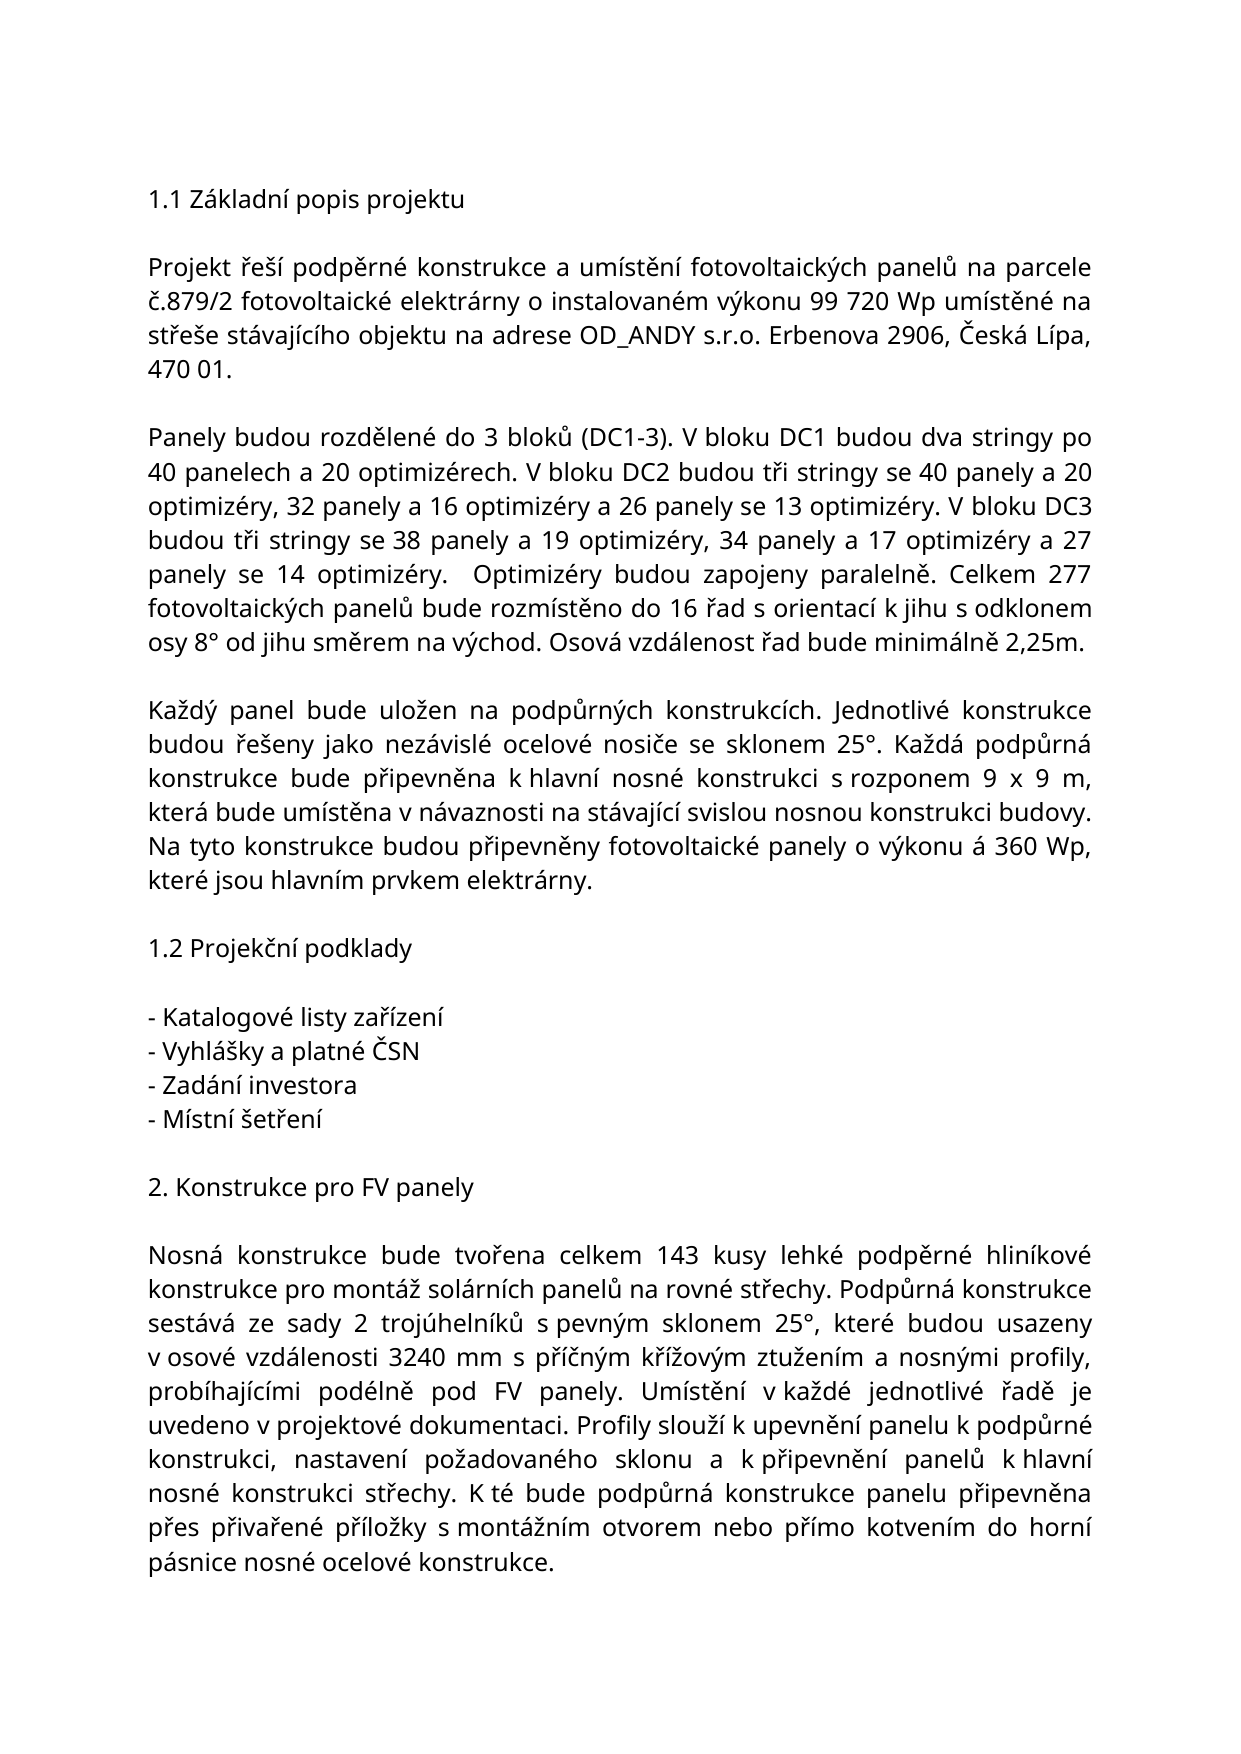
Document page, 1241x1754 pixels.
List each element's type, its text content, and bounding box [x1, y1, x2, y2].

text Projekt řeší podpěrné konstrukce a umístění fotovoltaických panelů na parcele č.879/2 fotovoltaické elektrárny o instalovaném výkonu 99 720 Wp umístěné na střeše stávajícího objektu na adrese OD_ANDY s.r.o. Erbenova 2906, Česká Lípa, 470 01. [148, 250, 1093, 386]
text 1.1 Základní popis projektu [148, 182, 1093, 216]
text - Vyhlášky a platné ČSN [148, 1033, 1093, 1067]
text Každý panel bude uložen na podpůrných konstrukcích. Jednotlivé konstrukce budou řešeny jako nezávislé ocelové nosiče se sklonem 25°. Každá podpůrná konstrukce bude připevněna k hlavní nosné konstrukci s rozponem 9 x 9 m, která bude umístěna v návaznosti na stávající svislou nosnou konstrukci budovy. Na tyto konstrukce budou připevněny fotovoltaické panely o výkonu á 360 Wp, které jsou hlavním prvkem elektrárny. [148, 693, 1093, 897]
text 2. Konstrukce pro FV panely [148, 1169, 1093, 1203]
text 1.2 Projekční podklady [148, 931, 1093, 965]
text - Zadání investora [148, 1067, 1093, 1101]
text Nosná konstrukce bude tvořena celkem 143 kusy lehké podpěrné hliníkové konstrukce pro montáž solárních panelů na rovné střechy. Podpůrná konstrukce sestává ze sady 2 trojúhelníků s pevným sklonem 25°, které budou usazeny v osové vzdálenosti 3240 mm s příčným křížovým ztužením a nosnými profily, probíhajícími podélně pod FV panely. Umístění v každé jednotlivé řadě je uvedeno v projektové dokumentaci. Profily slouží k upevnění panelu k podpůrné konstrukci, nastavení požadovaného sklonu a k připevnění panelů k hlavní nosné konstrukci střechy. K té bude podpůrná konstrukce panelu připevněna přes přivařené příložky s montážním otvorem nebo přímo kotvením do horní pásnice nosné ocelové konstrukce. [148, 1238, 1093, 1578]
text Panely budou rozdělené do 3 bloků (DC1-3). V bloku DC1 budou dva stringy po 40 panelech a 20 optimizérech. V bloku DC2 budou tři stringy se 40 panely a 20 optimizéry, 32 panely a 16 optimizéry a 26 panely se 13 optimizéry. V bloku DC3 budou tři stringy se 38 panely a 19 optimizéry, 34 panely a 17 optimizéry a 27 panely se 14 optimizéry. Optimizéry budou zapojeny paralelně. Celkem 277 fotovoltaických panelů bude rozmístěno do 16 řad s orientací k jihu s odklonem osy 8° od jihu směrem na východ. Osová vzdálenost řad bude minimálně 2,25m. [148, 420, 1093, 658]
text - Místní šetření [148, 1101, 1093, 1135]
text - Katalogové listy zařízení [148, 999, 1093, 1033]
